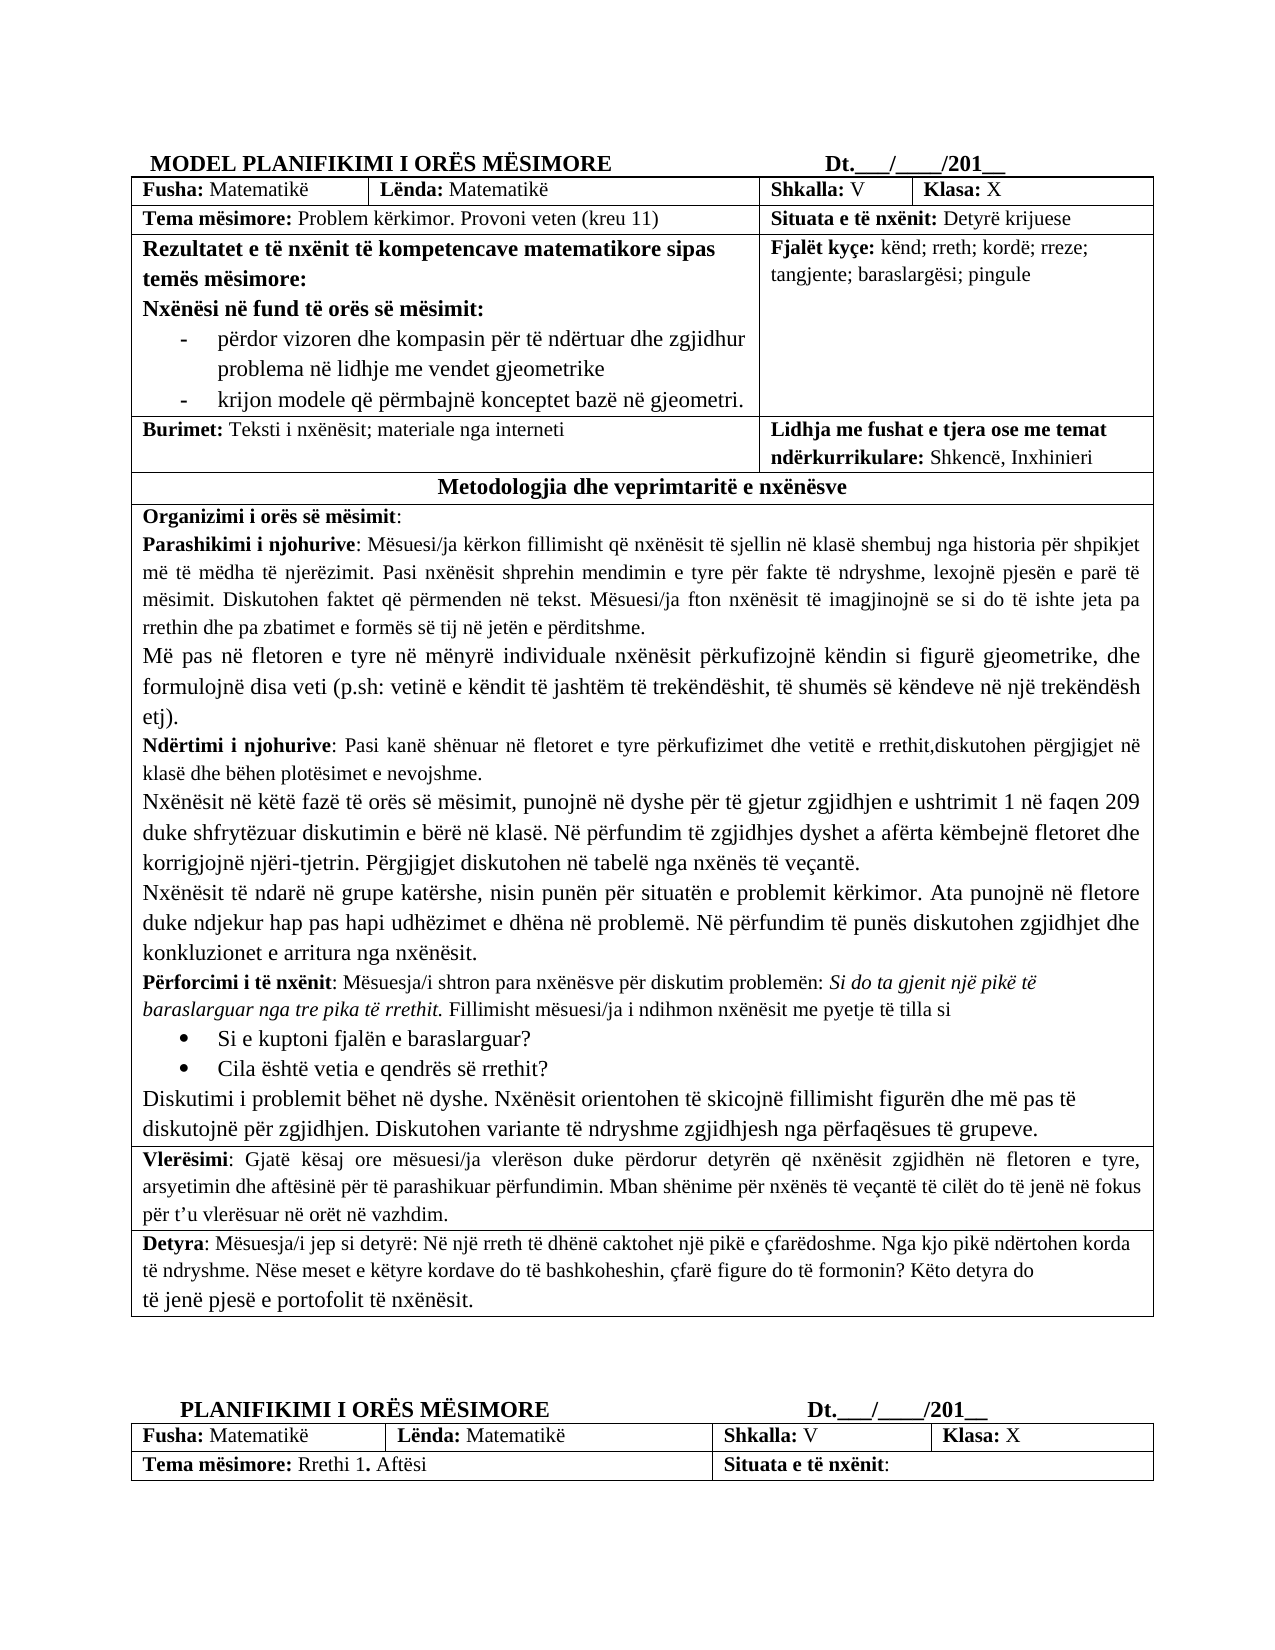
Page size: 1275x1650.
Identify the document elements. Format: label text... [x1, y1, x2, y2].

table_header Fusha: Matematikë [132, 178, 368, 205]
table_cell Organizimi i orës së mësimit: Parashikimi i njohurive: Mësuesi/ja kërkon fillimisht që nxënësit të sjellin në klasë shembuj nga historia për shpikjet më të mëdha të njerëzimit. Pasi nxënësit shprehin mendimin e tyre për fakte të ndryshme, lexojnë pjesën e parë të mësimit. Diskutohen faktet që përmenden në tekst. Mësuesi/ja fton nxënësit të imagjinojnë se si do të ishte jeta pa rrethin dhe pa zbatimet e formës së tij në jetën e përditshme. Më pas në fletoren e tyre në mënyrë individuale nxënësit përkufizojnë këndin si figurë gjeometrike, dhe formulojnë disa veti (p.sh: vetinë e këndit të jashtëm të trekëndëshit, të shumës së këndeve në një trekëndësh etj). Ndërtimi i njohurive: Pasi kanë shënuar në fletoret e tyre përkufizimet dhe vetitë e rrethit,diskutohen përgjigjet në klasë dhe bëhen plotësimet e nevojshme. Nxënësit në këtë fazë të orës së mësimit, punojnë në dyshe për të gjetur zgjidhjen e ushtrimit 1 në faqen 209 duke shfrytëzuar diskutimin e bërë në klasë. Në përfundim të zgjidhjes dyshet a afërta këmbejnë fletoret dhe korrigjojnë njëri-tjetrin. Përgjigjet diskutohen në tabelë nga nxënës të veçantë. Nxënësit të ndarë në grupe katërshe, nisin punën për situatën e problemit kërkimor. Ata punojnë në fletore duke ndjekur hap pas hapi udhëzimet e dhëna në problemë. Në përfundim të punës diskutohen zgjidhjet dhe konkluzionet e arritura nga nxënësit. Përforcimi i të nxënit: Mësuesja/i shtron para nxënësve për diskutim problemën: Si do ta gjenit një pikë të baraslarguar nga tre pika të rrethit. Fillimisht mësuesi/ja i ndihmon nxënësit me pyetje të tilla si Si e kuptoni fjalën e baraslarguar? Cila është vetia e qendrës së rrethit? Diskutimi i problemit bëhet në dyshe. Nxënësit orientohen të skicojnë fillimisht figurën dhe më pas të diskutojnë për zgjidhjen. Diskutohen variante të ndryshme zgjidhjesh nga përfaqësues të grupeve. [132, 505, 1153, 1146]
table_cell Lidhja me fushat e tjera ose me temat ndërkurrikulare: Shkencë, Inxhinieri [760, 417, 1153, 472]
table_cell Metodologjia dhe veprimtaritë e nxënësve [132, 473, 1153, 503]
text PLANIFIKIMI I ORËS MËSIMORE Dt.___/____/201__ [150, 1396, 1125, 1422]
table_cell Fjalët kyçe: kënd; rreth; kordë; rreze; tangjente; baraslargësi; pingule [760, 235, 1153, 416]
table_header Fusha: Matematikë [132, 1424, 385, 1451]
table_cell Burimet: Teksti i nxënësit; materiale nga interneti [132, 417, 759, 472]
table_header Shkalla: V [760, 178, 912, 205]
text MODEL PLANIFIKIMI I ORËS MËSIMORE Dt.___/____/201__ [150, 150, 1125, 176]
table_cell Situata e të nxënit: [713, 1452, 1153, 1480]
table_header Klasa: X [913, 178, 1153, 205]
table_cell Vlerësimi: Gjatë kësaj ore mësuesi/ja vlerëson duke përdorur detyrën që nxënësit zgjidhën në fletoren e tyre, arsyetimin dhe aftësinë për të parashikuar përfundimin. Mban shënime për nxënës të veçantë të cilët do të jenë në fokus për t’u vlerësuar në orët në vazhdim. [132, 1147, 1153, 1229]
table_header Klasa: X [932, 1424, 1153, 1451]
table_cell Tema mësimore: Rrethi 1. Aftësi [132, 1452, 712, 1480]
table_cell Tema mësimore: Problem kërkimor. Provoni veten (kreu 11) [132, 206, 759, 234]
table_cell Rezultatet e të nxënit të kompetencave matematikore sipas temës mësimore: Nxënësi në fund të orës së mësimit: përdor vizoren dhe kompasin për të ndërtuar dhe zgjidhur problema në lidhje me vendet gjeometrike krijon modele që përmbajnë konceptet bazë në gjeometri. [132, 235, 759, 416]
table_cell Detyra: Mësuesja/i jep si detyrë: Në një rreth të dhënë caktohet një pikë e çfarëdoshme. Nga kjo pikë ndërtohen korda të ndryshme. Nëse meset e këtyre kordave do të bashkoheshin, çfarë figure do të formonin? Këto detyra do të jenë pjesë e portofolit të nxënësit. [132, 1231, 1153, 1316]
table_header Shkalla: V [713, 1424, 931, 1451]
table_cell Situata e të nxënit: Detyrë krijuese [760, 206, 1153, 234]
table_header Lënda: Matematikë [386, 1424, 712, 1451]
table_header Lënda: Matematikë [369, 178, 759, 205]
